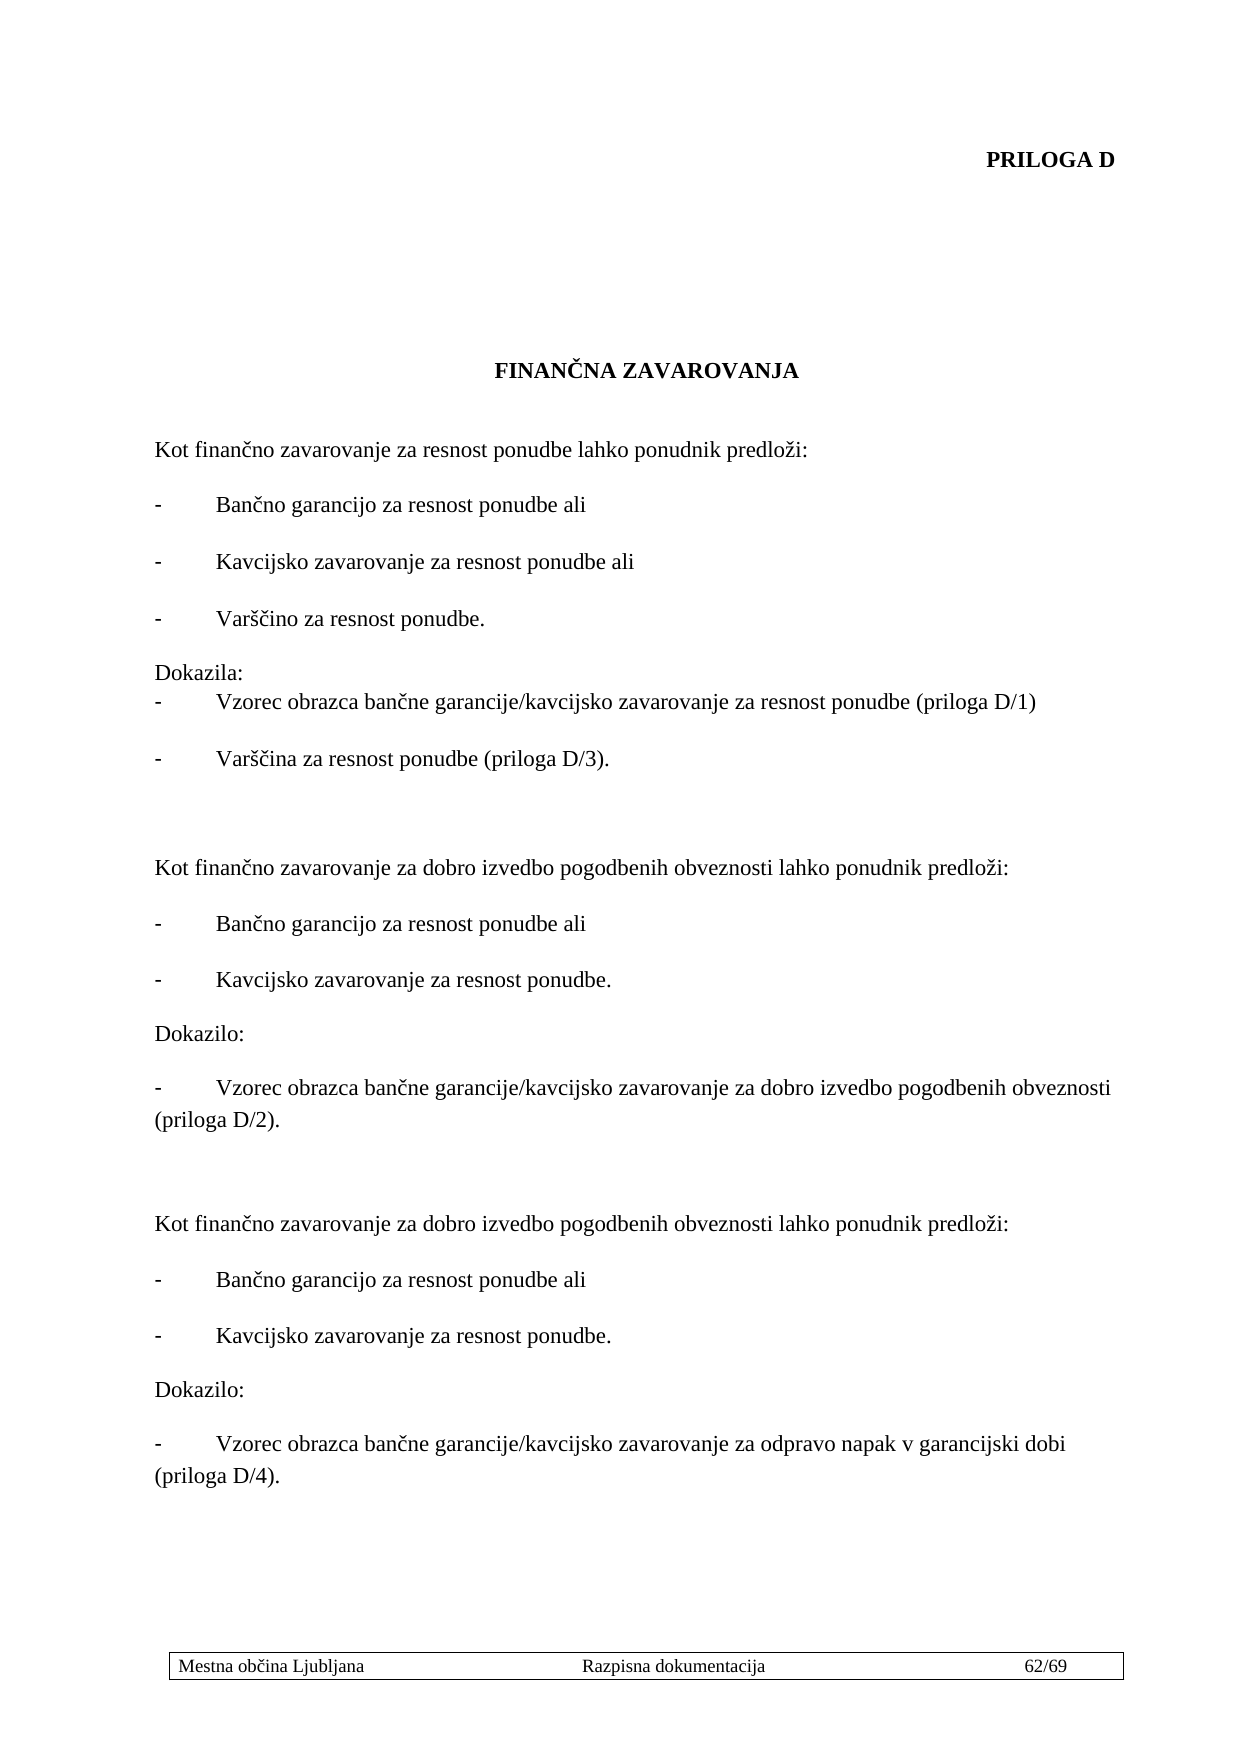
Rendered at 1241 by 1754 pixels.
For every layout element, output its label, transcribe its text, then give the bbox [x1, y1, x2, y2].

list Varščino za resnost ponudbe. [154, 602, 1115, 633]
list Kavcijsko zavarovanje za resnost ponudbe ali [154, 545, 1115, 576]
text Kot finančno zavarovanje za dobro izvedbo pogodbenih obveznosti lahko ponudnik predloži: [154, 854, 1115, 880]
list Vzorec obrazca bančne garancije/kavcijsko zavarovanje za dobro izvedbo pogodbenih obveznosti (priloga D/2). [154, 1071, 1115, 1132]
list Vzorec obrazca bančne garancije/kavcijsko zavarovanje za odpravo napak v garancijski dobi (priloga D/4). [154, 1427, 1115, 1489]
text Kot finančno zavarovanje za resnost ponudbe lahko ponudnik predloži: [154, 436, 1115, 462]
text Dokazila: [154, 659, 1115, 685]
list Kavcijsko zavarovanje za resnost ponudbe. [154, 1319, 1115, 1351]
text Dokazilo: [154, 1376, 1115, 1402]
text Kot finančno zavarovanje za dobro izvedbo pogodbenih obveznosti lahko ponudnik predloži: [154, 1210, 1115, 1236]
list Bančno garancijo za resnost ponudbe ali [154, 906, 1115, 938]
list Varščina za resnost ponudbe (priloga D/3). [154, 742, 1115, 773]
list Bančno garancijo za resnost ponudbe ali [154, 1263, 1115, 1294]
text FINANČNA ZAVAROVANJA [178, 357, 1115, 383]
list Kavcijsko zavarovanje za resnost ponudbe. [154, 963, 1115, 994]
text Dokazilo: [154, 1020, 1115, 1046]
text PRILOGA D [66, 146, 1115, 172]
list Vzorec obrazca bančne garancije/kavcijsko zavarovanje za resnost ponudbe (priloga D/1) [154, 685, 1115, 716]
list Bančno garancijo za resnost ponudbe ali [154, 488, 1115, 520]
